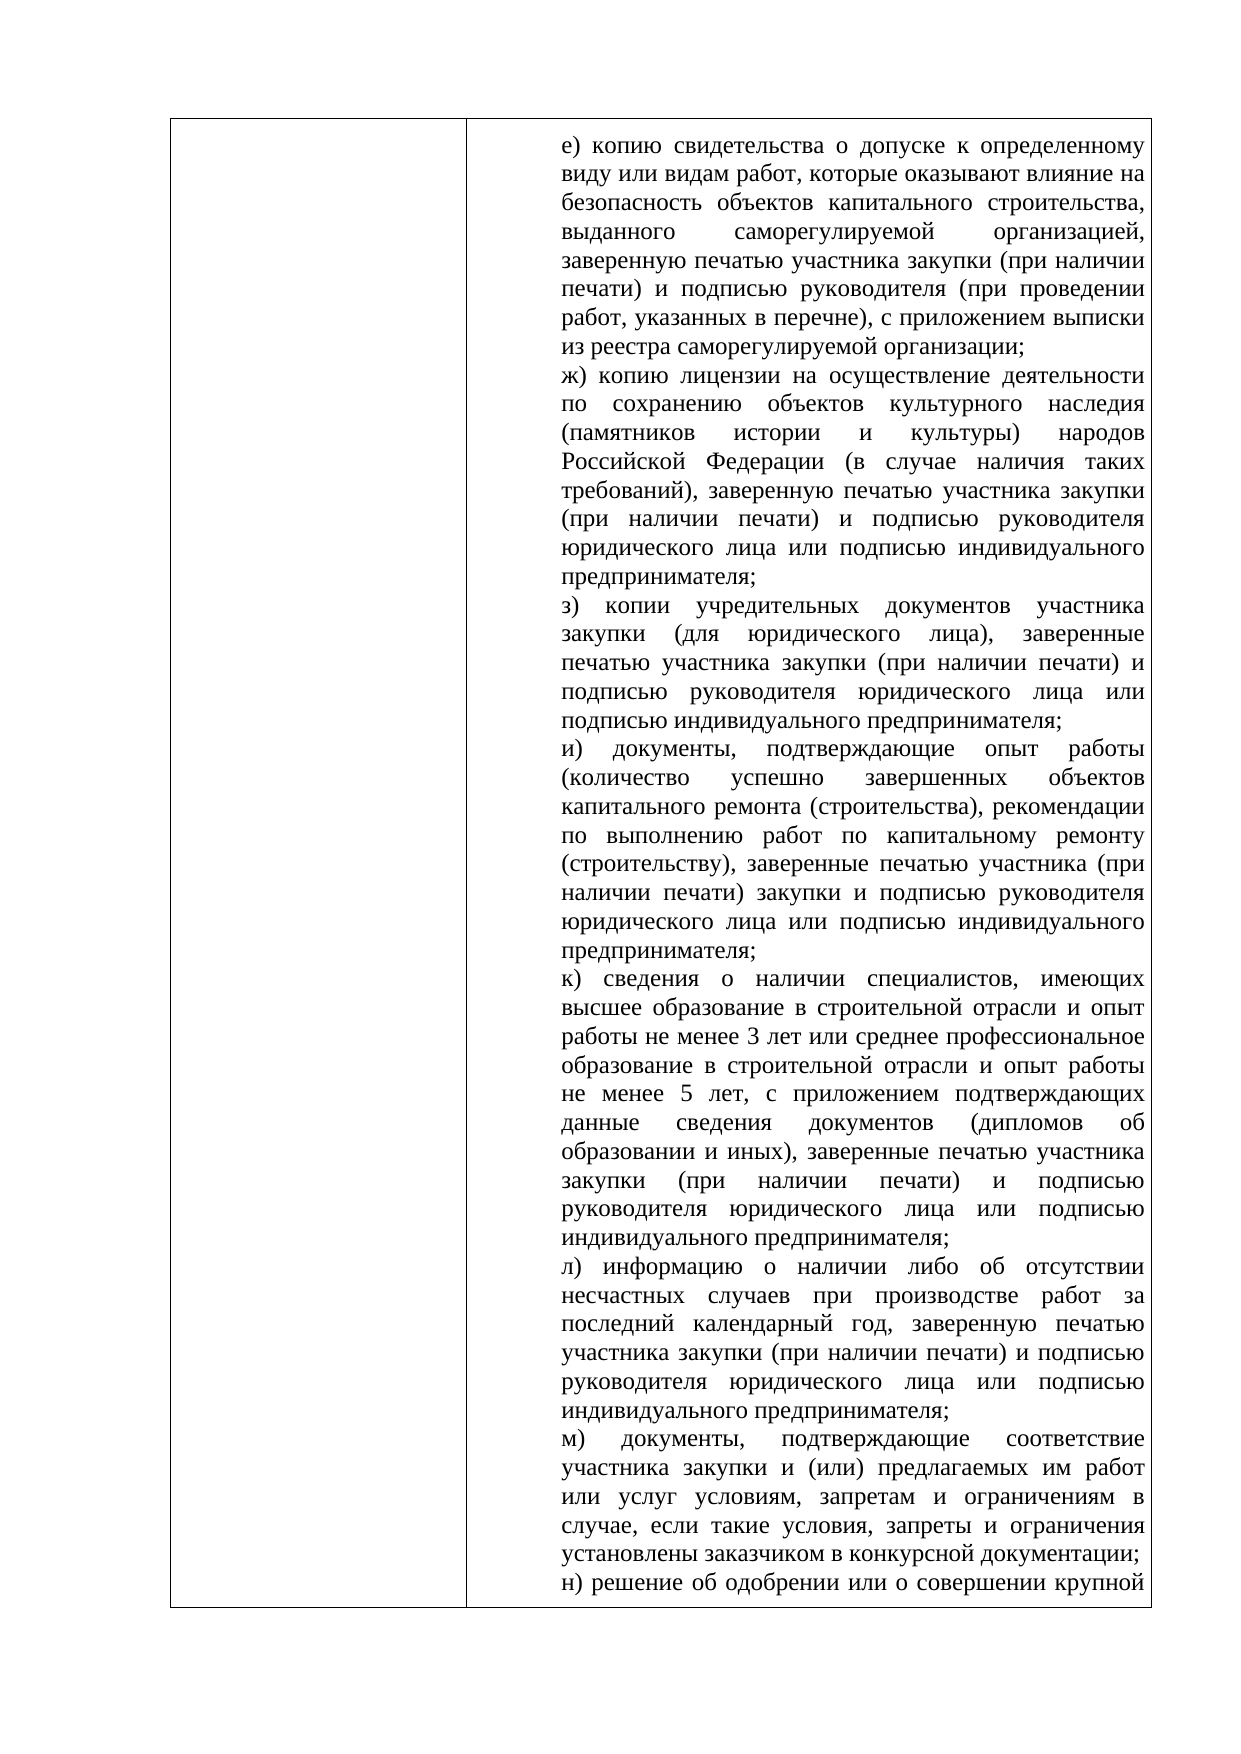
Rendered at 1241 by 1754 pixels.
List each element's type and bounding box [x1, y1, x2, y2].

table_cell [171, 119, 466, 1607]
table_cell [467, 119, 1151, 1607]
